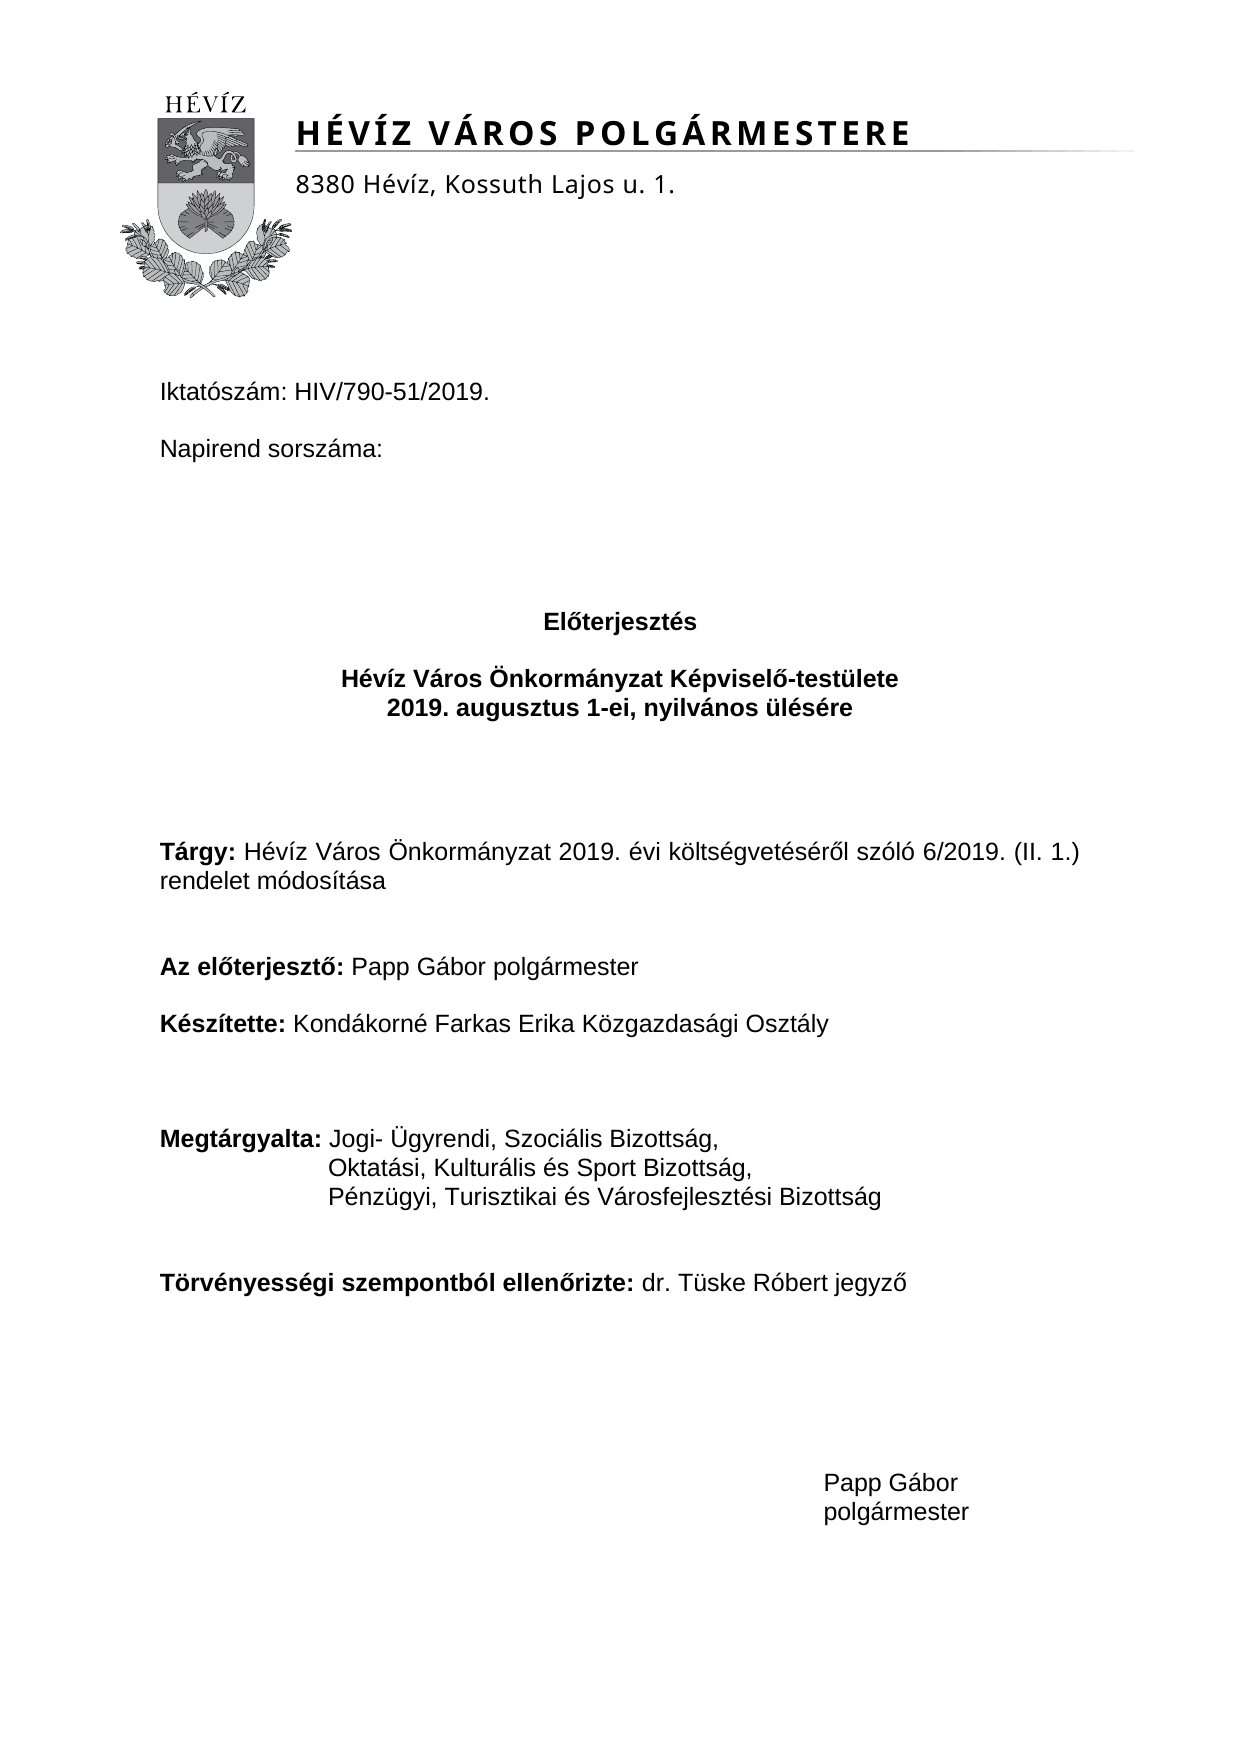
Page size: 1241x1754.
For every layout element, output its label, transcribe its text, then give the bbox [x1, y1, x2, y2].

text Az előterjesztő: Papp Gábor polgármester [159, 952, 1081, 981]
text polgármester [749, 1497, 1081, 1525]
text Hévíz Város Önkormányzat Képviselő-testülete [159, 664, 1081, 693]
text Pénzügyi, Turisztikai és Városfejlesztési Bizottság [233, 1182, 1081, 1211]
text Tárgy: Hévíz Város Önkormányzat 2019. évi költségvetéséről szóló 6/2019. (II. 1.) rendelet módosítása [159, 837, 1081, 894]
text Előterjesztés [159, 607, 1081, 636]
text Iktatószám: HIV/790-51/2019. [159, 377, 1081, 406]
text Megtárgyalta: Jogi- Ügyrendi, Szociális Bizottság, [159, 1124, 1081, 1153]
text Törvényességi szempontból ellenőrizte: dr. Tüske Róbert jegyző [159, 1268, 1081, 1297]
text Készítette: Kondákorné Farkas Erika Közgazdasági Osztály [159, 1009, 1081, 1038]
text Oktatási, Kulturális és Sport Bizottság, [233, 1153, 1081, 1182]
text Papp Gábor [749, 1468, 1081, 1497]
text Napirend sorszáma: [159, 434, 1081, 463]
text 2019. augusztus 1-ei, nyilvános ülésére [159, 693, 1081, 722]
